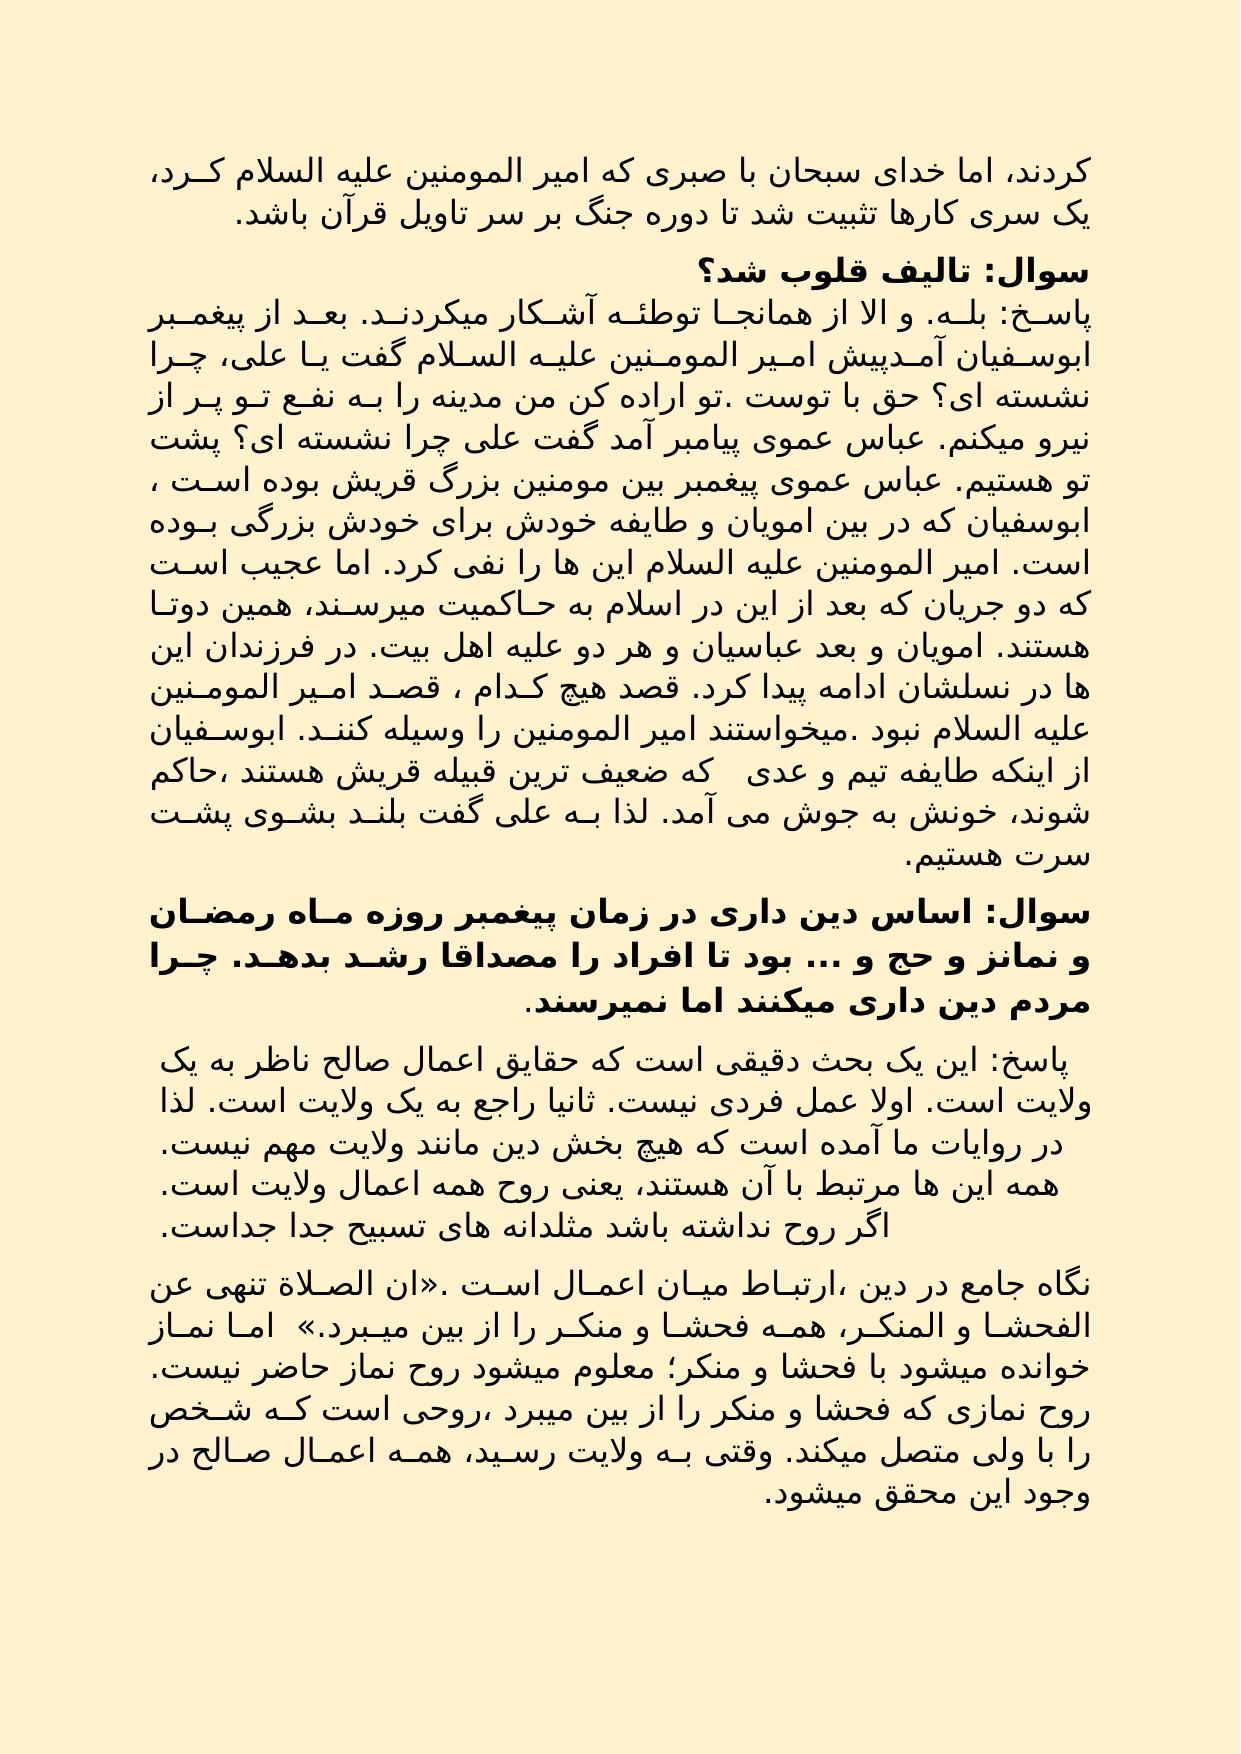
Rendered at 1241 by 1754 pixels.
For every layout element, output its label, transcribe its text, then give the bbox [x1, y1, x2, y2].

subtitle سوال: تالیف قلوب شد؟ [150, 252, 1091, 291]
text سوال: اساس دین داری در زمان پیغمبر روزه ماه رمضان و نمانز و حج و ... بود تا افراد را مصداقا رشد بدهد. چرا مردم دین داری میکنند اما نمیرسند. [149, 893, 1092, 1020]
text پاسخ: این یک بحث دقیقی است که حقایق اعمال صالح ناظر به یک ولایت است. اولا عمل فردی نیست. ثانیا راجع به یک ولایت است. لذا در روایات ما آمده است که هیچ بخش دین مانند ولایت مهم نیست. همه این ها مرتبط با آن هستند، یعنی روح همه اعمال ولایت است. اگر روح نداشته باشد مثلدانه های تسبیح جدا جداست. [149, 1040, 1095, 1245]
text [149, 152, 1092, 232]
text نگاه جامع در دین ،ارتباط میان اعمال است .«ان الصلاة تنهی عن الفحشا و المنکر، همه فحشا و منکر را از بین میبرد.» اما نماز خوانده میشود با فحشا و منکر؛ معلوم میشود روح نماز حاضر نیست. روح نمازی که فحشا و منکر را از بین میبرد ،روحی است که شخص را با ولی متصل میکند. وقتی به ولایت رسید، همه اعمال صالح در وجود این محقق میشود. [149, 1265, 1092, 1512]
text پاسخ: بله. و الا از همانجا توطئه آشکار میکردند. بعد از پیغمبر ابوسفیان آمدپیش امیر المومنین علیه السلام گفت یا علی، چرا نشسته ای؟ حق با توست .تو اراده کن من مدینه را به نفع تو پر از نیرو میکنم. عباس عموی پیامبر آمد گفت علی چرا نشسته ای؟ پشت تو هستیم. عباس عموی پیغمبر بین مومنین بزرگ قریش بوده است ، ابوسفیان که در بین امویان و طایفه خودش برای خودش بزرگی بوده است. امیر المومنین علیه السلام این ها را نفی کرد. اما عجیب است که دو جریان که بعد از این در اسلام به حاکمیت میرسند، همین دوتا هستند. امویان و بعد عباسیان و هر دو علیه اهل بیت. در فرزندان این ها در نسلشان ادامه پیدا کرد. قصد هیچ کدام ، قصد امیر المومنین علیه السلام نبود .میخواستند امیر المومنین را وسیله کنند. ابوسفیان از اینکه طایفه تیم و عدی که ضعیف ترین قبیله قریش هستند ،حاکم شوند، خونش به جوش می آمد. لذا به علی گفت بلند بشوی پشت سرت هستیم. [149, 294, 1092, 873]
